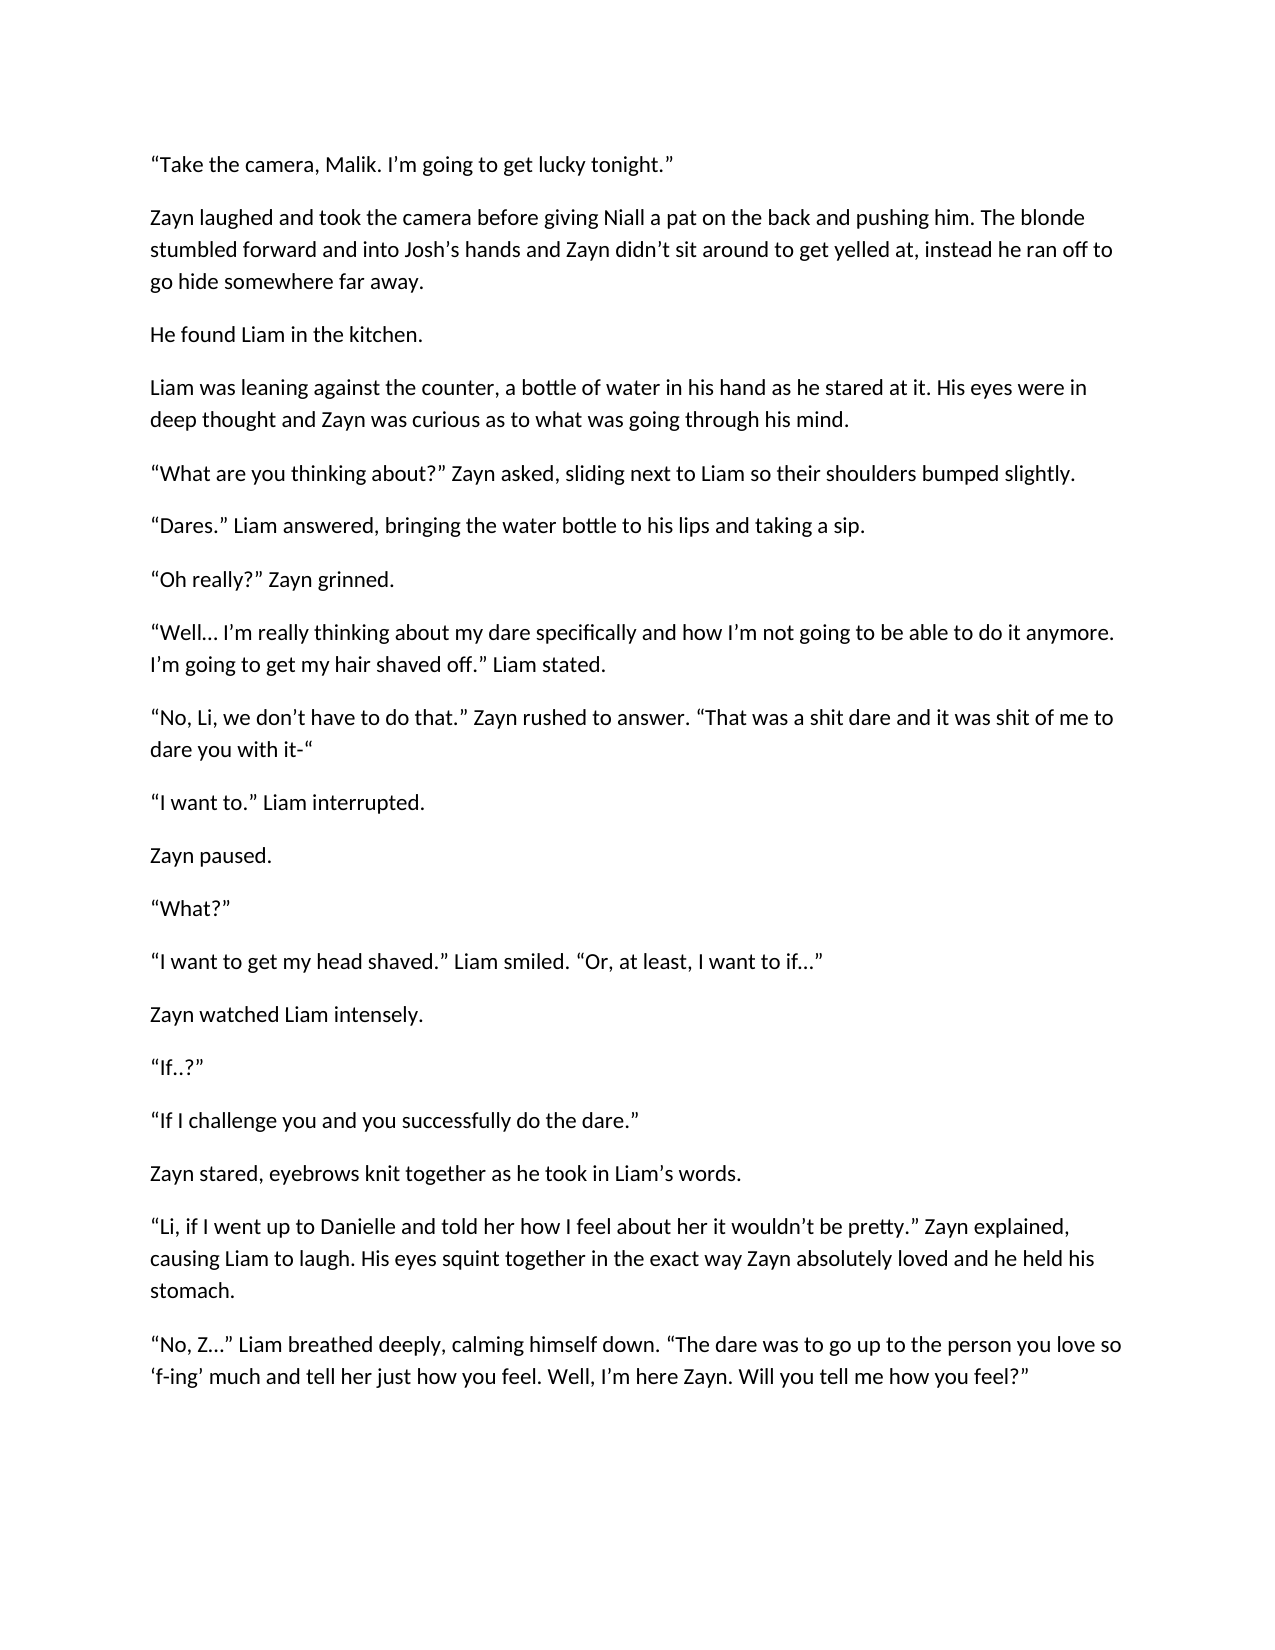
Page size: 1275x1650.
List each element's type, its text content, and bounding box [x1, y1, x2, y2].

text “What are you thinking about?” Zayn asked, sliding next to Liam so their shoulders bumped slightly. [150, 459, 1125, 487]
text Zayn laughed and took the camera before giving Niall a pat on the back and pushing him. The blonde stumbled forward and into Josh’s hands and Zayn didn’t sit around to get yelled at, instead he ran off to go hide somewhere far away. [150, 203, 1125, 295]
text “If I challenge you and you successfully do the dare.” [150, 1106, 1125, 1134]
text “I want to.” Liam interrupted. [150, 788, 1125, 816]
text He found Liam in the kitchen. [150, 320, 1125, 348]
text “No, Z…” Liam breathed deeply, calming himself down. “The dare was to go up to the person you love so ‘f-ing’ much and tell her just how you feel. Well, I’m here Zayn. Will you tell me how you feel?” [150, 1330, 1125, 1390]
text “I want to get my head shaved.” Liam smiled. “Or, at least, I want to if…” [150, 947, 1125, 975]
text Zayn stared, eyebrows knit together as he took in Liam’s words. [150, 1159, 1125, 1187]
text “Oh really?” Zayn grinned. [150, 565, 1125, 593]
text Liam was leaning against the counter, a bottle of water in his hand as he stared at it. His eyes were in deep thought and Zayn was curious as to what was going through his mind. [150, 373, 1125, 434]
text “If..?” [150, 1053, 1125, 1081]
text “What?” [150, 894, 1125, 922]
text “No, Li, we don’t have to do that.” Zayn rushed to answer. “That was a shit dare and it was shit of me to dare you with it-“ [150, 703, 1125, 763]
text Zayn paused. [150, 841, 1125, 869]
text “Well… I’m really thinking about my dare specifically and how I’m not going to be able to do it anymore. I’m going to get my hair shaved off.” Liam stated. [150, 618, 1125, 678]
text Zayn watched Liam intensely. [150, 1000, 1125, 1028]
text “Li, if I went up to Danielle and told her how I feel about her it wouldn’t be pretty.” Zayn explained, causing Liam to laugh. His eyes squint together in the exact way Zayn absolutely loved and he held his stomach. [150, 1212, 1125, 1305]
text “Dares.” Liam answered, bringing the water bottle to his lips and taking a sip. [150, 512, 1125, 540]
text “Take the camera, Malik. I’m going to get lucky tonight.” [150, 150, 1125, 178]
